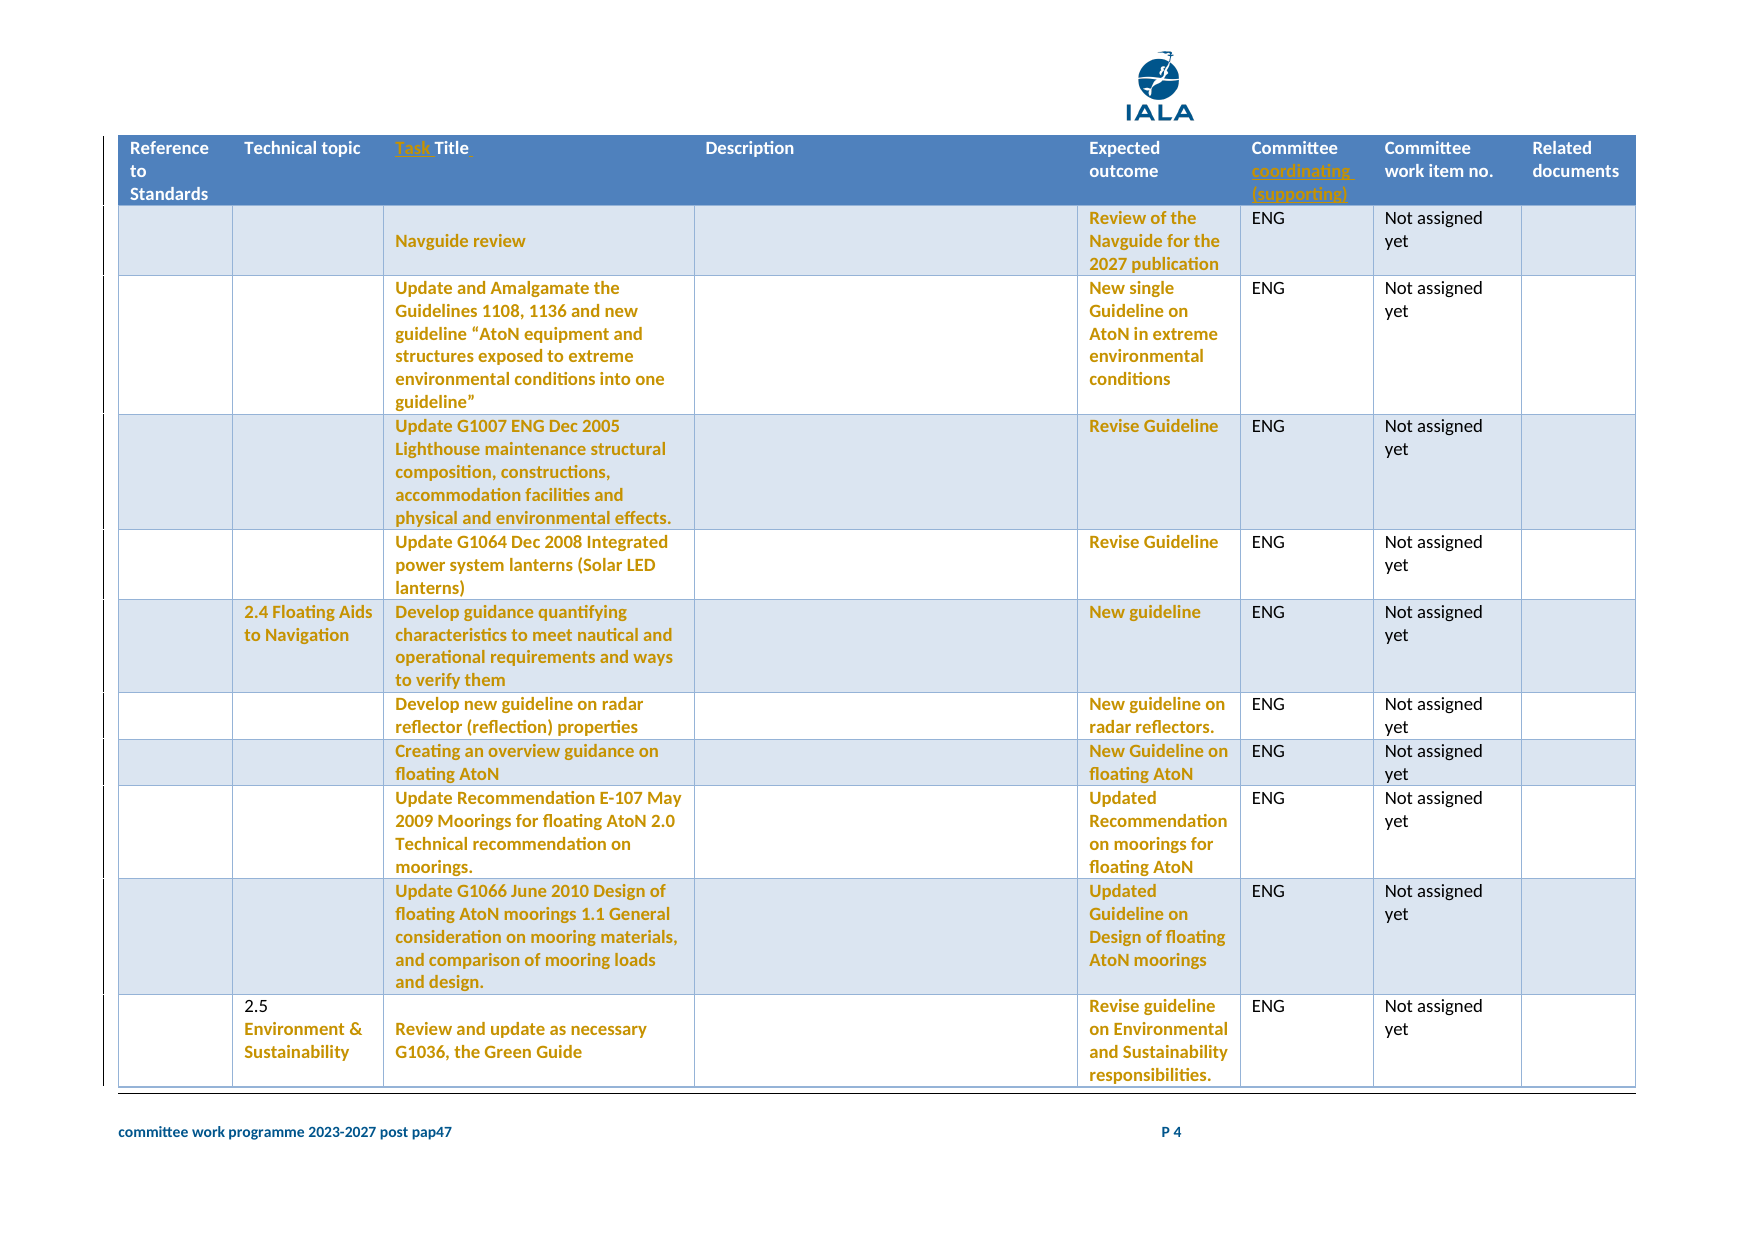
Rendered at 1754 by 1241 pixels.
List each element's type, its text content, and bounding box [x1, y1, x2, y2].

table_cell Revise Guideline [1078, 530, 1240, 599]
table_cell Not assigned yet [1374, 530, 1521, 599]
table_cell 2.5 Environment & Sustainability [233, 995, 383, 1086]
table_header Related documents [1522, 136, 1635, 205]
table_header Committee work item no. [1374, 136, 1521, 205]
table_cell [1522, 415, 1635, 529]
table_cell Revise Guideline [1078, 415, 1240, 529]
table_cell [119, 276, 232, 413]
table_cell [695, 879, 1077, 994]
table_cell 2.4 Floating Aids to Navigation [233, 600, 383, 692]
table_cell [1522, 276, 1635, 413]
table_header Title [384, 136, 694, 205]
table_cell Updated Recommendation on moorings for floating AtoN [1078, 786, 1240, 878]
table_header Description [695, 136, 1077, 205]
table_cell Not assigned yet [1374, 740, 1521, 785]
table_header Technical topic [233, 136, 383, 205]
table_cell [695, 530, 1077, 599]
table_cell [1522, 530, 1635, 599]
table_cell Not assigned yet [1374, 600, 1521, 692]
table_cell Review and update as necessary G1036, the Green Guide [384, 995, 694, 1086]
table_cell [1522, 740, 1635, 785]
table_cell Update and Amalgamate the Guidelines 1108, 1136 and new guideline “AtoN equipment and structures exposed to extreme environmental conditions into one guideline” [384, 276, 694, 413]
table_cell New Guideline on floating AtoN [1078, 740, 1240, 785]
table_cell ENG [1241, 693, 1373, 738]
table_cell [1522, 879, 1635, 994]
table_cell ENG [1241, 740, 1373, 785]
table_cell [119, 206, 232, 275]
table_cell [119, 693, 232, 738]
table_cell [1522, 600, 1635, 692]
table_cell [119, 600, 232, 692]
table_cell Not assigned yet [1374, 206, 1521, 275]
table_cell Navguide review [384, 206, 694, 275]
table_cell [1522, 995, 1635, 1086]
table_cell [695, 740, 1077, 785]
table_cell Update G1007 ENG Dec 2005 Lighthouse maintenance structural composition, constructions, accommodation facilities and physical and environmental effects. [384, 415, 694, 529]
picture [1111, 43, 1206, 135]
table_cell [119, 995, 232, 1086]
table_cell Not assigned yet [1374, 693, 1521, 738]
table_cell New guideline [1078, 600, 1240, 692]
table_cell Not assigned yet [1374, 415, 1521, 529]
table_cell ENG [1241, 530, 1373, 599]
table_cell Develop guidance quantifying characteristics to meet nautical and operational requirements and ways to verify them [384, 600, 694, 692]
table_cell [119, 740, 232, 785]
table_header Reference to Standards [119, 136, 232, 205]
table_cell [233, 206, 383, 275]
table_cell Develop new guideline on radar reflector (reflection) properties [384, 693, 694, 738]
table_cell [119, 879, 232, 994]
table_cell Not assigned yet [1374, 276, 1521, 413]
table_cell Not assigned yet [1374, 879, 1521, 994]
table_cell [695, 276, 1077, 413]
table_cell [233, 415, 383, 529]
table_cell Update G1064 Dec 2008 Integrated power system lanterns (Solar LED lanterns) [384, 530, 694, 599]
table_cell [695, 693, 1077, 738]
table_cell [695, 206, 1077, 275]
table_cell [1522, 206, 1635, 275]
table_cell [1522, 693, 1635, 738]
table_header Expected outcome [1078, 136, 1240, 205]
table_cell [119, 415, 232, 529]
table_cell Creating an overview guidance on floating AtoN [384, 740, 694, 785]
table_cell [1522, 786, 1635, 878]
table_cell [695, 415, 1077, 529]
table_cell ENG [1241, 600, 1373, 692]
table_cell [233, 530, 383, 599]
table_cell ENG [1241, 206, 1373, 275]
table_cell ENG [1241, 276, 1373, 413]
table_cell Update Recommendation E-107 May 2009 Moorings for floating AtoN 2.0 Technical recommendation on moorings. [384, 786, 694, 878]
table_cell [695, 786, 1077, 878]
table_cell ENG [1241, 415, 1373, 529]
table_cell Update G1066 June 2010 Design of floating AtoN moorings 1.1 General consideration on mooring materials, and comparison of mooring loads and design. [384, 879, 694, 994]
table_cell [233, 786, 383, 878]
table_cell [233, 879, 383, 994]
table_cell Revise guideline on Environmental and Sustainability responsibilities. [1078, 995, 1240, 1086]
table_cell ENG [1241, 995, 1373, 1086]
table_cell [119, 530, 232, 599]
table_cell [695, 600, 1077, 692]
table_cell [119, 786, 232, 878]
table_cell Updated Guideline on Design of floating AtoN moorings [1078, 879, 1240, 994]
table_cell [233, 276, 383, 413]
table_cell ENG [1241, 879, 1373, 994]
table_cell [233, 740, 383, 785]
table_header Committee [1241, 136, 1373, 205]
table_cell [695, 995, 1077, 1086]
table_cell Review of the Navguide for the 2027 publication [1078, 206, 1240, 275]
table_cell ENG [1241, 786, 1373, 878]
table_cell Not assigned yet [1374, 995, 1521, 1086]
table_cell Not assigned yet [1374, 786, 1521, 878]
table_cell New single Guideline on AtoN in extreme environmental conditions [1078, 276, 1240, 413]
table_cell New guideline on radar reflectors. [1078, 693, 1240, 738]
table_cell [233, 693, 383, 738]
